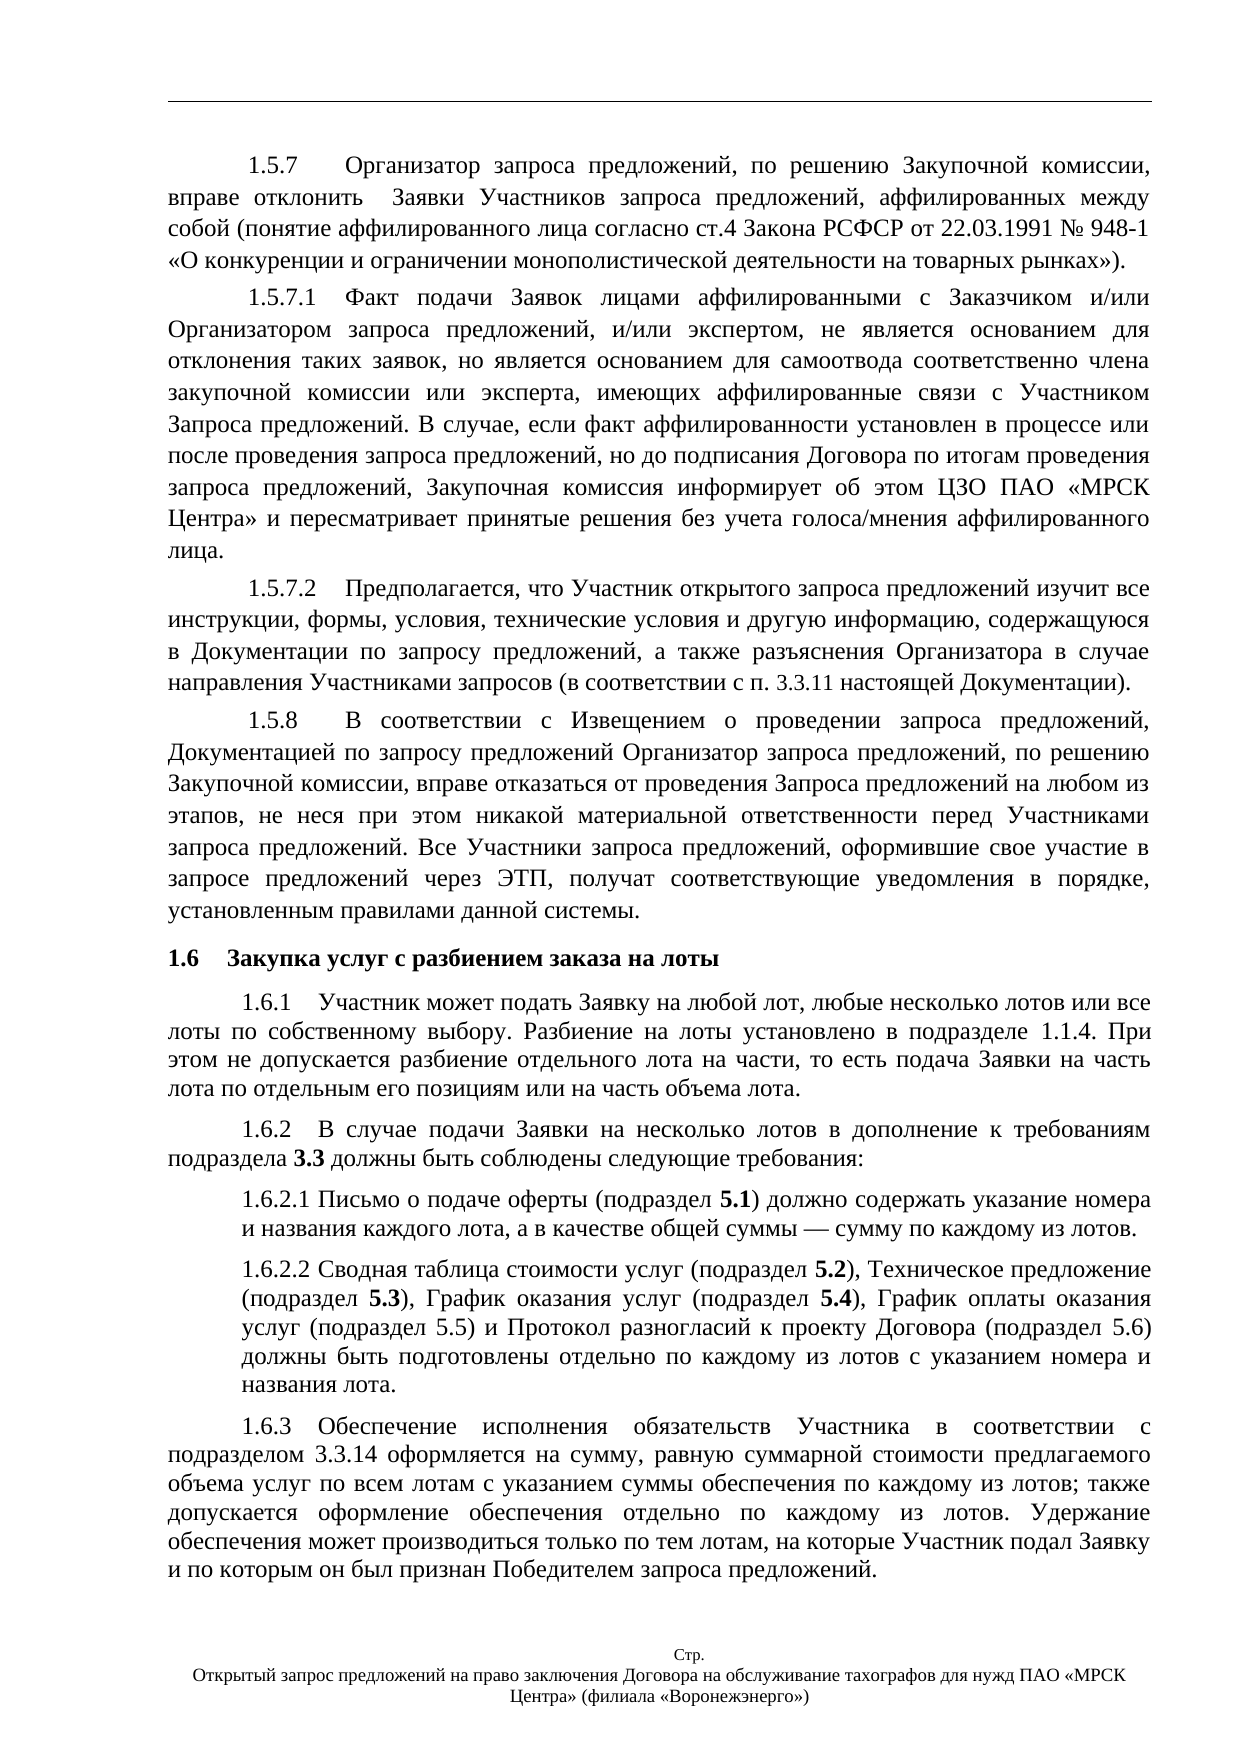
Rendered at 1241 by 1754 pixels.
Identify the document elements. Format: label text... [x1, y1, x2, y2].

subtitle Письмо о подаче оферты (подраздел 5.1) должно содержать указание номера и названия каждого лота, а в качестве общей суммы — сумму по каждому из лотов. [241, 1184, 1152, 1242]
list Организатор запроса предложений, по решению Закупочной комиссии, вправе отклонить Заявки Участников запроса предложений, аффилированных между собой (понятие аффилированного лица согласно ст.4 Закона РСФСР от 22.03.1991 № 948-1 «О конкуренции и ограничении монополистической деятельности на товарных рынках»). [168, 150, 1150, 273]
subtitle В случае подачи Заявки на несколько лотов в дополнение к требованиям подраздела 3.3 должны быть соблюдены следующие требования: [168, 1114, 1152, 1172]
subtitle Закупка услуг с разбиением заказа на лоты [168, 943, 1152, 972]
subtitle Сводная таблица стоимости услуг (подраздел 5.2), Техническое предложение (подраздел 5.3), График оказания услуг (подраздел 5.4), График оплаты оказания услуг (подраздел 5.5) и Протокол разногласий к проекту Договора (подраздел 5.6) должны быть подготовлены отдельно по каждому из лотов с указанием номера и названия лота. [241, 1254, 1152, 1398]
list Предполагается, что Участник открытого запроса предложений изучит все инструкции, формы, условия, технические условия и другую информацию, содержащуюся в Документации по запросу предложений, а также разъяснения Организатора в случае направления Участниками запросов (в соответствии с п. 3.3.11 настоящей Документации). [168, 573, 1150, 696]
subtitle Обеспечение исполнения обязательств Участника в соответствии с подразделом 3.3.14 оформляется на сумму, равную суммарной стоимости предлагаемого объема услуг по всем лотам с указанием суммы обеспечения по каждому из лотов; также допускается оформление обеспечения отдельно по каждому из лотов. Удержание обеспечения может производиться только по тем лотам, на которые Участник подал Заявку и по которым он был признан Победителем запроса предложений. [168, 1411, 1152, 1583]
list Факт подачи Заявок лицами аффилированными с Заказчиком и/или Организатором запроса предложений, и/или экспертом, не является основанием для отклонения таких заявок, но является основанием для самоотвода соответственно члена закупочной комиссии или эксперта, имеющих аффилированные связи с Участником Запроса предложений. В случае, если факт аффилированности установлен в процессе или после проведения запроса предложений, но до подписания Договора по итогам проведения запроса предложений, Закупочная комиссия информирует об этом ЦЗО ПАО «МРСК Центра» и пересматривает принятые решения без учета голоса/мнения аффилированного лица. [168, 282, 1150, 564]
subtitle Участник может подать Заявку на любой лот, любые несколько лотов или все лоты по собственному выбору. Разбиение на лоты установлено в подразделе 1.1.4. При этом не допускается разбиение отдельного лота на части, то есть подача Заявки на часть лота по отдельным его позициям или на часть объема лота. [168, 987, 1152, 1102]
list В соответствии с Извещением о проведении запроса предложений, Документацией по запросу предложений Организатор запроса предложений, по решению Закупочной комиссии, вправе отказаться от проведения Запроса предложений на любом из этапов, не неся при этом никакой материальной ответственности перед Участниками запроса предложений. Все Участники запроса предложений, оформившие свое участие в запросе предложений через ЭТП, получат соответствующие уведомления в порядке, установленным правилами данной системы. [168, 705, 1150, 923]
